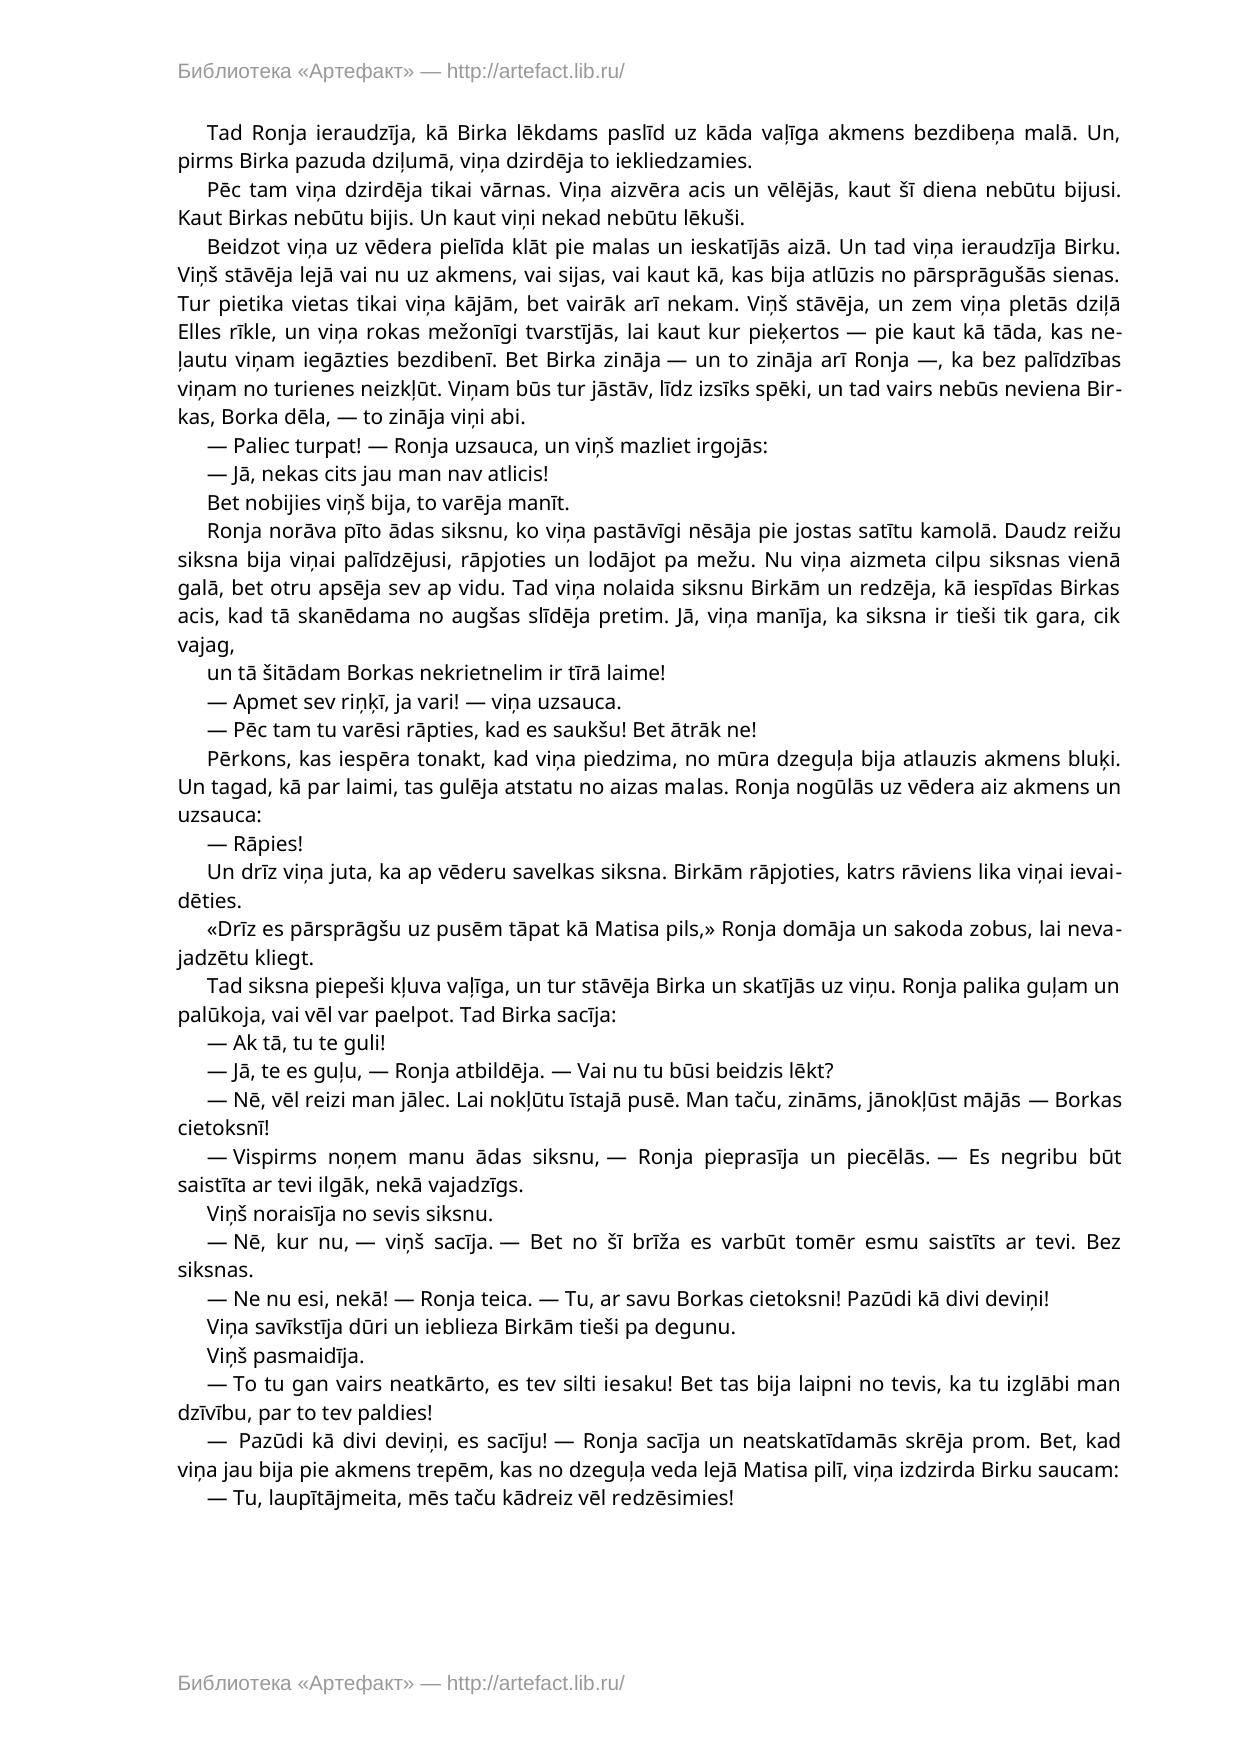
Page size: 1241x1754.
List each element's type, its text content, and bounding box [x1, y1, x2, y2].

text Bet nobijies viņš bija, to varēja manīt. [177, 488, 1122, 516]
text Pēc tam viņa dzirdēja tikai vārnas. Viņa aizvēra acis un vēlējās, kaut šī diena nebūtu bijusi. Kaut Birkas nebūtu bijis. Un kaut viņi nekad nebūtu lēkuši. [177, 175, 1122, 232]
text — Nē, kur nu, — viņš sacīja. — Bet no šī brīža es varbūt tomēr esmu saistīts ar tevi. Bez siksnas. [177, 1227, 1122, 1284]
text — Pēc tam tu varēsi rāpties, kad es saukšu! Bet ātrāk ne! [177, 715, 1122, 744]
text Tad Ronja ieraudzīja, kā Birka lēkdams paslīd uz kāda vaļīga akmens bezdibeņa malā. Un, pirms Birka pazuda dziļumā, viņa dzirdēja to iekliedzamies. [177, 118, 1122, 175]
text Ronja norāva pīto ādas siksnu, ko viņa pastāvīgi nēsāja pie jostas satītu kamolā. Daudz reižu siksna bija viņai palīdzējusi, rāpjoties un lodājot pa mežu. Nu viņa aizmeta cilpu siksnas vienā galā, bet otru apsēja sev ap vidu. Tad viņa nolaida siksnu Birkām un redzēja, kā iespīdas Birkas acis, kad tā skanēdama no augšas slīdēja pretim. Jā, viņa manīja, ka siksna ir tieši tik gara, cik vajag, [177, 516, 1122, 658]
text Pērkons, kas iespēra tonakt, kad viņa piedzima, no mūra dzeguļa bija atlauzis akmens bluķi. Un tagad, kā par laimi, tas gulēja atstatu no aizas malas. Ronja nogūlās uz vēdera aiz akmens un uzsauca: [177, 744, 1122, 829]
text — Rāpies! [177, 829, 1122, 857]
text — Jā, te es guļu, — Ronja atbildēja. — Vai nu tu būsi beidzis lēkt? [177, 1057, 1122, 1085]
text Beidzot viņa uz vēdera pielīda klāt pie malas un ieskatījās aizā. Un tad viņa ieraudzīja Birku. Viņš stāvēja lejā vai nu uz akmens, vai sijas, vai kaut kā, kas bija atlūzis no pārsprāgušās sienas. Tur pietika vietas tikai viņa kājām, bet vairāk arī nekam. Viņš stāvēja, un zem viņa pletās dziļā Elles rīkle, un viņa rokas mežonīgi tvarstījās, lai kaut kur pieķertos — pie kaut kā tāda, kas neļautu viņam iegāzties bezdibenī. Bet Birka zināja — un to zināja arī Ronja —, ka bez palīdzības viņam no turienes neizkļūt. Viņam būs tur jāstāv, līdz izsīks spēki, un tad vairs nebūs neviena Birkas, Borka dēla, — to zināja viņi abi. [177, 232, 1122, 431]
text un tā šitādam Borkas nekrietnelim ir tīrā laime! [177, 658, 1122, 687]
text — Tu, laupītājmeita, mēs taču kādreiz vēl redzēsimies! [177, 1483, 1122, 1512]
text Un drīz viņa juta, ka ap vēderu savelkas siksna. Birkām rāpjoties, katrs rāviens lika viņai ievaidēties. [177, 857, 1122, 914]
text Viņš noraisīja no sevis siksnu. [177, 1199, 1122, 1227]
text — Jā, nekas cits jau man nav atlicis! [177, 459, 1122, 488]
text — To tu gan vairs neatkārto, es tev silti iesaku! Bet tas bija laipni no tevis, ka tu izglābi man dzīvību, par to tev paldies! [177, 1369, 1122, 1426]
text «Drīz es pārsprāgšu uz pusēm tāpat kā Matisa pils,» Ronja domāja un sakoda zobus, lai nevajadzētu kliegt. [177, 914, 1122, 971]
text — Paliec turpat! — Ronja uzsauca, un viņš mazliet irgojās: [177, 431, 1122, 459]
text — Nē, vēl reizi man jālec. Lai nokļūtu īstajā pusē. Man taču, zināms, jānokļūst mājās — Borkas cietoksnī! [177, 1085, 1122, 1142]
text — Vispirms noņem manu ādas siksnu, — Ronja pieprasīja un piecēlās. — Es negribu būt saistīta ar tevi ilgāk, nekā vajadzīgs. [177, 1142, 1122, 1199]
text Tad siksna piepeši kļuva vaļīga, un tur stāvēja Birka un skatījās uz viņu. Ronja palika guļam un palūkoja, vai vēl var paelpot. Tad Birka sacīja: [177, 971, 1122, 1028]
text Viņa savīkstīja dūri un ieblieza Birkām tieši pa degunu. [177, 1312, 1122, 1341]
text — Apmet sev riņķī, ja vari! — viņa uzsauca. [177, 687, 1122, 715]
text Viņš pasmaidīja. [177, 1341, 1122, 1369]
text — Ne nu esi, nekā! — Ronja teica. — Tu, ar savu Borkas cietoksni! Pazūdi kā divi deviņi! [177, 1284, 1122, 1312]
text — Pazūdi kā divi deviņi, es sacīju! — Ronja sacīja un neatskatīdamās skrēja prom. Bet, kad viņa jau bija pie akmens trepēm, kas no dzeguļa veda lejā Matisa pilī, viņa izdzirda Birku saucam: [177, 1426, 1122, 1483]
text — Ak tā, tu te guli! [177, 1028, 1122, 1057]
